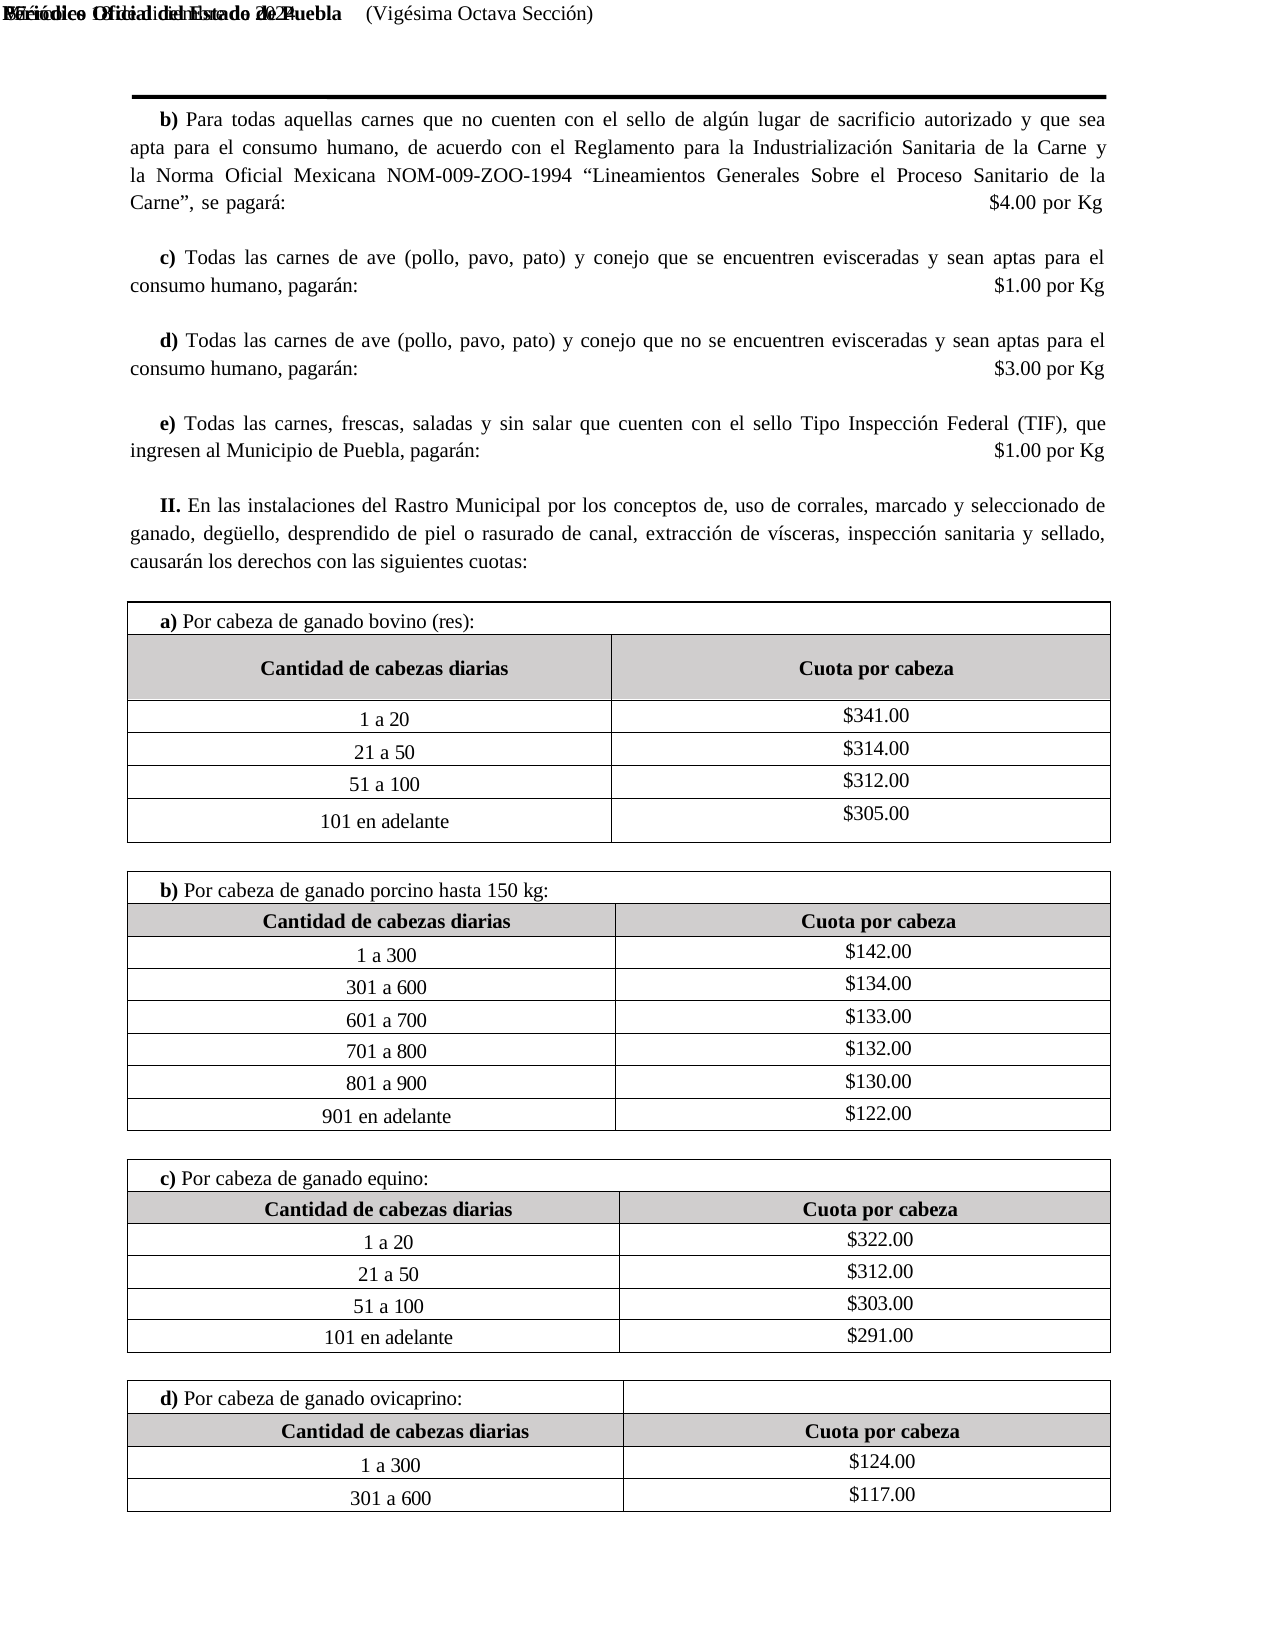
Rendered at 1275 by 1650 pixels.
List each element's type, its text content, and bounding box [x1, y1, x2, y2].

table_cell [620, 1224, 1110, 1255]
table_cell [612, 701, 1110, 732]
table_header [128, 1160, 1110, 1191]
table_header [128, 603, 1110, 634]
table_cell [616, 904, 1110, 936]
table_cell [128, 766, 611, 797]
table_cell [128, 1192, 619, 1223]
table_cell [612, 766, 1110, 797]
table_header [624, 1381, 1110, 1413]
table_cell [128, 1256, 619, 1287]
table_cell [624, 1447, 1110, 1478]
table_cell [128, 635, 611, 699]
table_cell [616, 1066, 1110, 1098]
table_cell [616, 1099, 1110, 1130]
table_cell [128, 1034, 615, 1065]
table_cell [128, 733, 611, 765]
list Todas las carnes de ave (pollo, pavo, pato) y conejo que no se encuentren evisceradas y sean aptas para el consumo humano, pagarán: $3.00 por Kg [130, 328, 1107, 379]
list Todas las carnes de ave (pollo, pavo, pato) y conejo que se encuentren evisceradas y sean aptas para el consumo humano, pagarán: $1.00 por Kg [130, 245, 1107, 297]
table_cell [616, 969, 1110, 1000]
list Todas las carnes, frescas, saladas y sin salar que cuenten con el sello Tipo Inspección Federal (TIF), que ingresen al Municipio de Puebla, pagarán: $1.00 por Kg [130, 411, 1108, 462]
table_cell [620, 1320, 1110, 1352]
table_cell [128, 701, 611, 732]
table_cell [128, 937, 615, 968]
list En las instalaciones del Rastro Municipal por los conceptos de, uso de corrales, marcado y seleccionado de ganado, degüello, desprendido de piel o rasurado de canal, extracción de vísceras, inspección sanitaria y sellado, causarán los derechos con las siguientes cuotas: [130, 493, 1107, 573]
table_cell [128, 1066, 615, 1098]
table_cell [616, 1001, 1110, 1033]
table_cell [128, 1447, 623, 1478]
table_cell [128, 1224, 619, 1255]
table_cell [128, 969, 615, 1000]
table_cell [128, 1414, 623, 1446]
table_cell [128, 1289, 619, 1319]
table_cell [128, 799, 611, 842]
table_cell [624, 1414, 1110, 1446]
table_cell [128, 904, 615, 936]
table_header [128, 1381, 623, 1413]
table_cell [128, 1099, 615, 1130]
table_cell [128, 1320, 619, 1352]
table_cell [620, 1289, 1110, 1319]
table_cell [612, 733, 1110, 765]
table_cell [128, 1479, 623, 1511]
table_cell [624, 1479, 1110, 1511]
list Para todas aquellas carnes que no cuenten con el sello de algún lugar de sacrificio autorizado y que sea apta para el consumo humano, de acuerdo con el Reglamento para la Industrialización Sanitaria de la Carne y la Norma Oficial Mexicana NOM-009-ZOO-1994 “Lineamientos Generales Sobre el Proceso Sanitario de la Carne”, se pagará: $4.00 por Kg [130, 107, 1106, 214]
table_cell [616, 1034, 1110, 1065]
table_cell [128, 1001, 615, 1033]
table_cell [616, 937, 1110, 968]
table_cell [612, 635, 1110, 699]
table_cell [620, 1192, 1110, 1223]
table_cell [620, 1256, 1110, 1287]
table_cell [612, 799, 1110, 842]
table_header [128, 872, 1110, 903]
